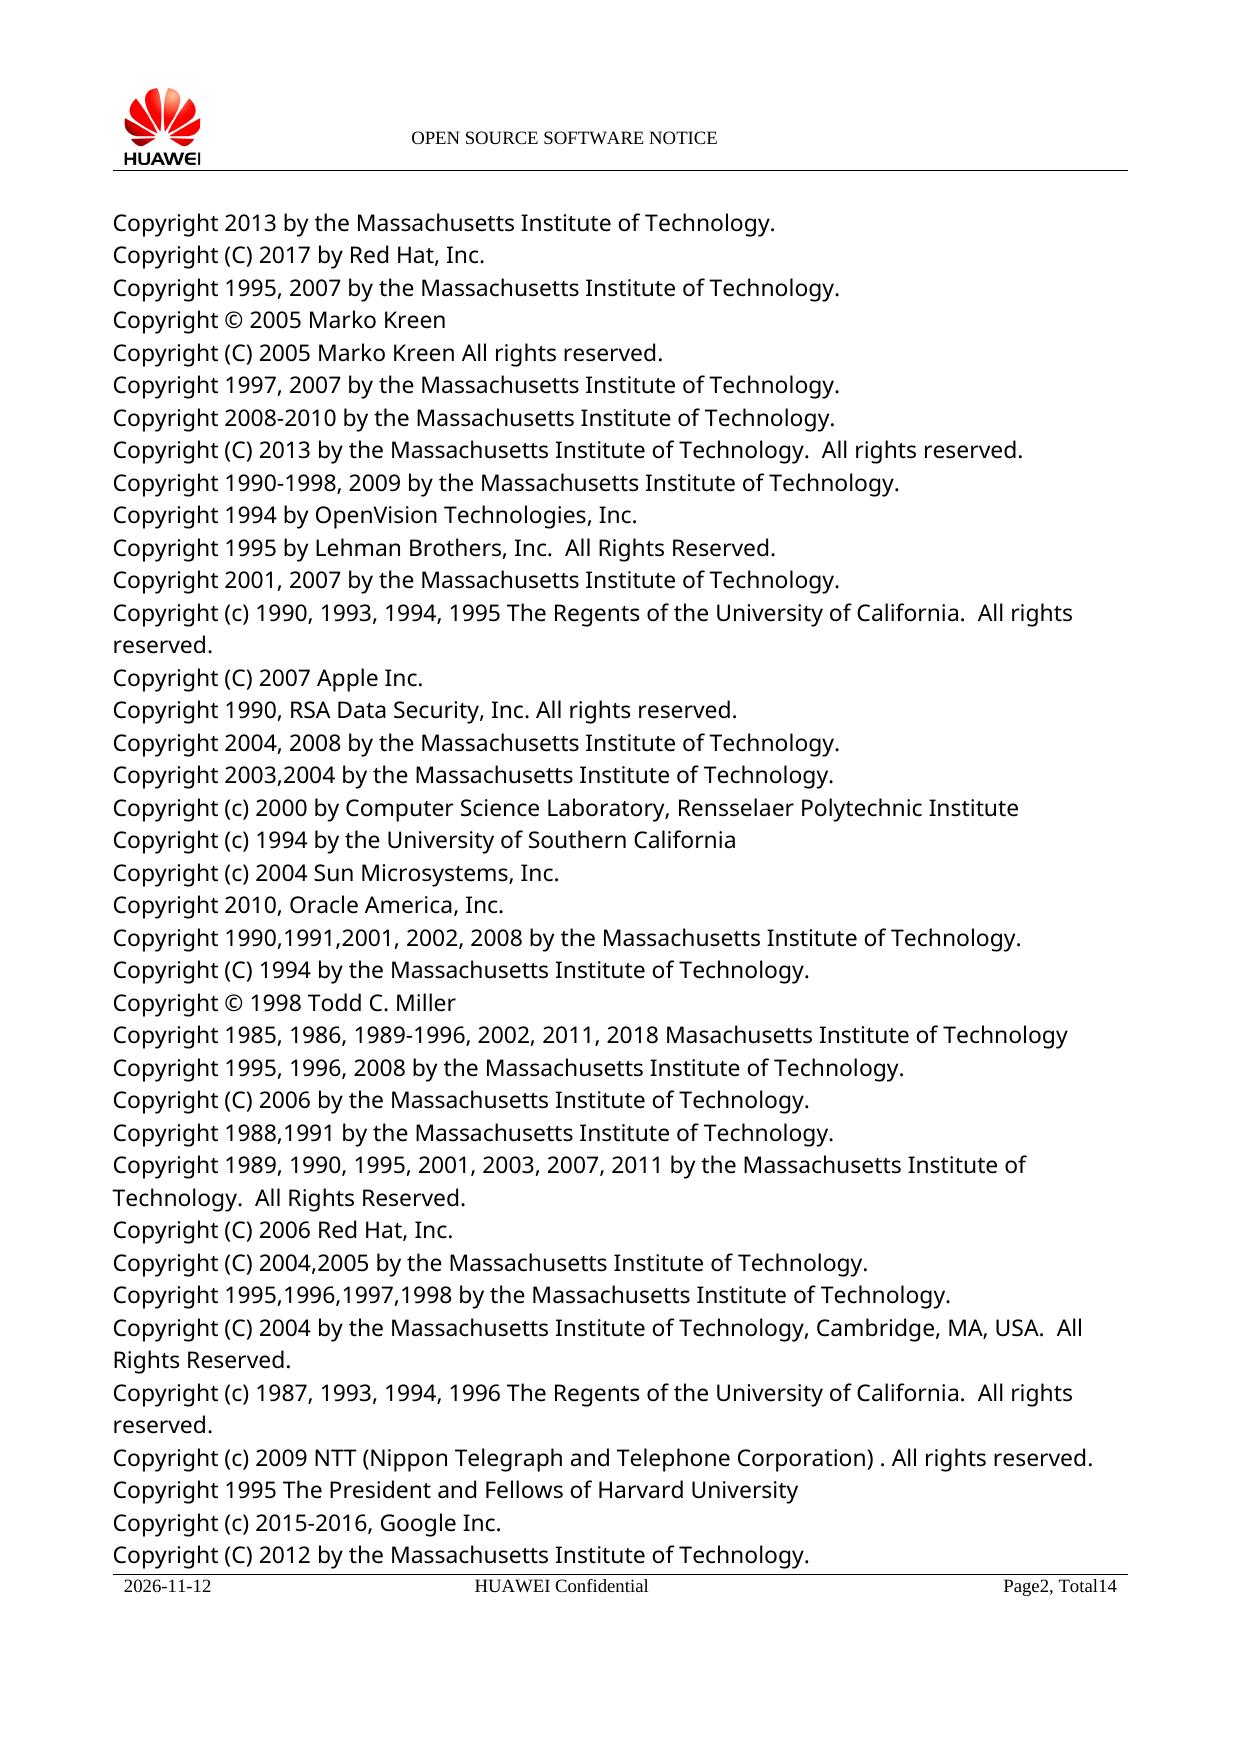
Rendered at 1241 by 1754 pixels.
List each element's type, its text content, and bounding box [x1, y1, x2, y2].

picture [124, 88, 201, 165]
